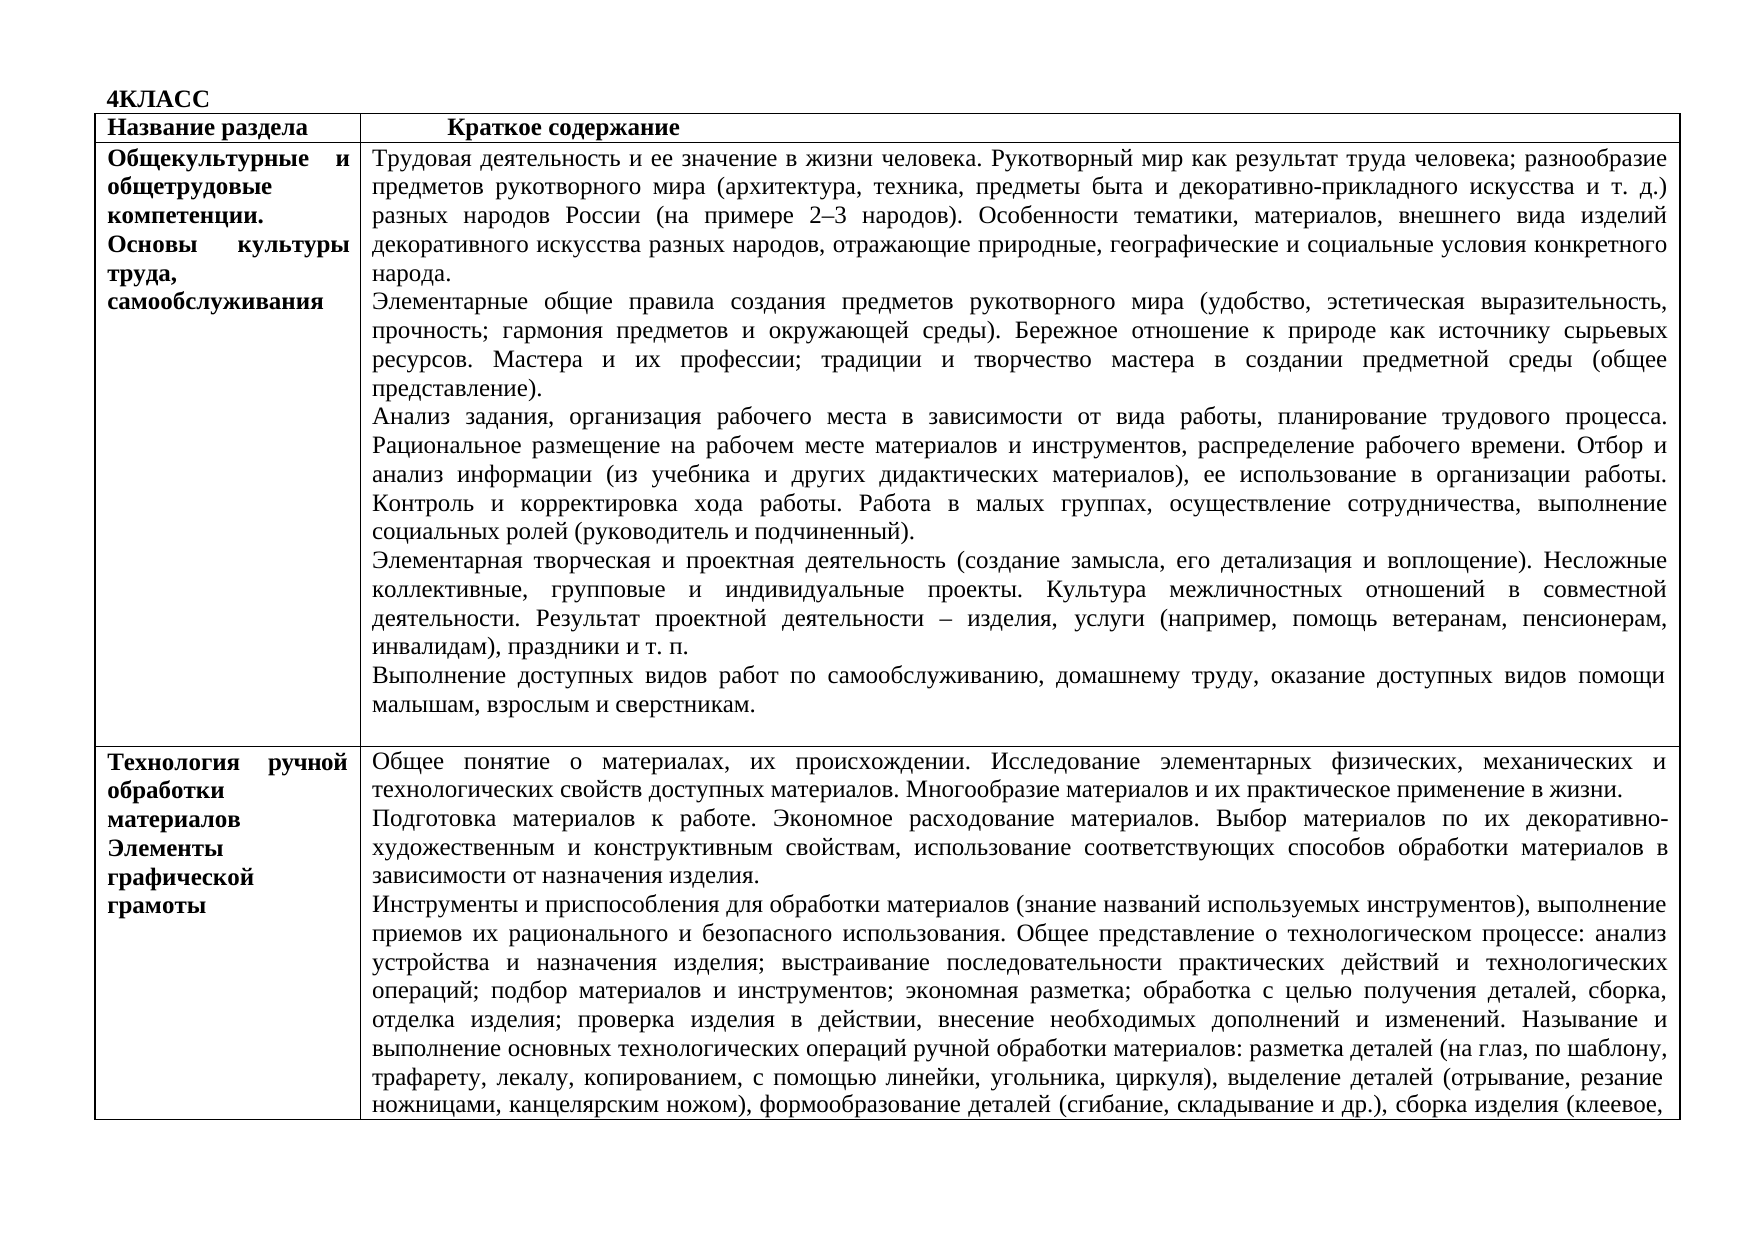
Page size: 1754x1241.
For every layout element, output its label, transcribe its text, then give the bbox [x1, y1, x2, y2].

table_cell Технология ручной обработки материалов Элементы графической грамоты [96, 747, 360, 1119]
table_header Краткое содержание [361, 114, 1679, 142]
table_cell Общее понятие о материалах, их происхождении. Исследование элементарных физических, механических и технологических свойств доступных материалов. Многообразие материалов и их практическое применение в жизни. Подготовка материалов к работе. Экономное расходование материалов. Выбор материалов по их декоративно- художественным и конструктивным свойствам, использование соответствующих способов обработки материалов в зависимости от назначения изделия. Инструменты и приспособления для обработки материалов (знание названий используемых инструментов), выполнение приемов их рационального и безопасного использования. Общее представление о технологическом процессе: анализ устройства и назначения изделия; выстраивание последовательности практических действий и технологических операций; подбор материалов и инструментов; экономная разметка; обработка с целью получения деталей, сборка, отделка изделия; проверка изделия в действии, внесение необходимых дополнений и изменений. Называние и выполнение основных технологических операций ручной обработки материалов: разметка деталей (на глаз, по шаблону, трафарету, лекалу, копированием, с помощью линейки, угольника, циркуля), выделение деталей (отрывание, резание ножницами, канцелярским ножом), формообразование деталей (сгибание, складывание и др.), сборка изделия (клеевое, [361, 747, 1679, 1119]
table_header Название раздела [96, 114, 360, 142]
table_cell Общекультурные и общетрудовые компетенции. Основы культуры труда, самообслуживания [96, 143, 360, 746]
subtitle 4КЛАСС [106, 84, 1706, 112]
table_cell Трудовая деятельность и ее значение в жизни человека. Рукотворный мир как результат труда человека; разнообразие предметов рукотворного мира (архитектура, техника, предметы быта и декоративно-прикладного искусства и т. д.) разных народов России (на примере 2–3 народов). Особенности тематики, материалов, внешнего вида изделий декоративного искусства разных народов, отражающие природные, географические и социальные условия конкретного народа. Элементарные общие правила создания предметов рукотворного мира (удобство, эстетическая выразительность, прочность; гармония предметов и окружающей среды). Бережное отношение к природе как источнику сырьевых ресурсов. Мастера и их профессии; традиции и творчество мастера в создании предметной среды (общее представление). Анализ задания, организация рабочего места в зависимости от вида работы, планирование трудового процесса. Рациональное размещение на рабочем месте материалов и инструментов, распределение рабочего времени. Отбор и анализ информации (из учебника и других дидактических материалов), ее использование в организации работы. Контроль и корректировка хода работы. Работа в малых группах, осуществление сотрудничества, выполнение социальных ролей (руководитель и подчиненный). Элементарная творческая и проектная деятельность (создание замысла, его детализация и воплощение). Несложные коллективные, групповые и индивидуальные проекты. Культура межличностных отношений в совместной деятельности. Результат проектной деятельности – изделия, услуги (например, помощь ветеранам, пенсионерам, инвалидам), праздники и т. п. Выполнение доступных видов работ по самообслуживанию, домашнему труду, оказание доступных видов помощи малышам, взрослым и сверстникам. [361, 143, 1679, 746]
